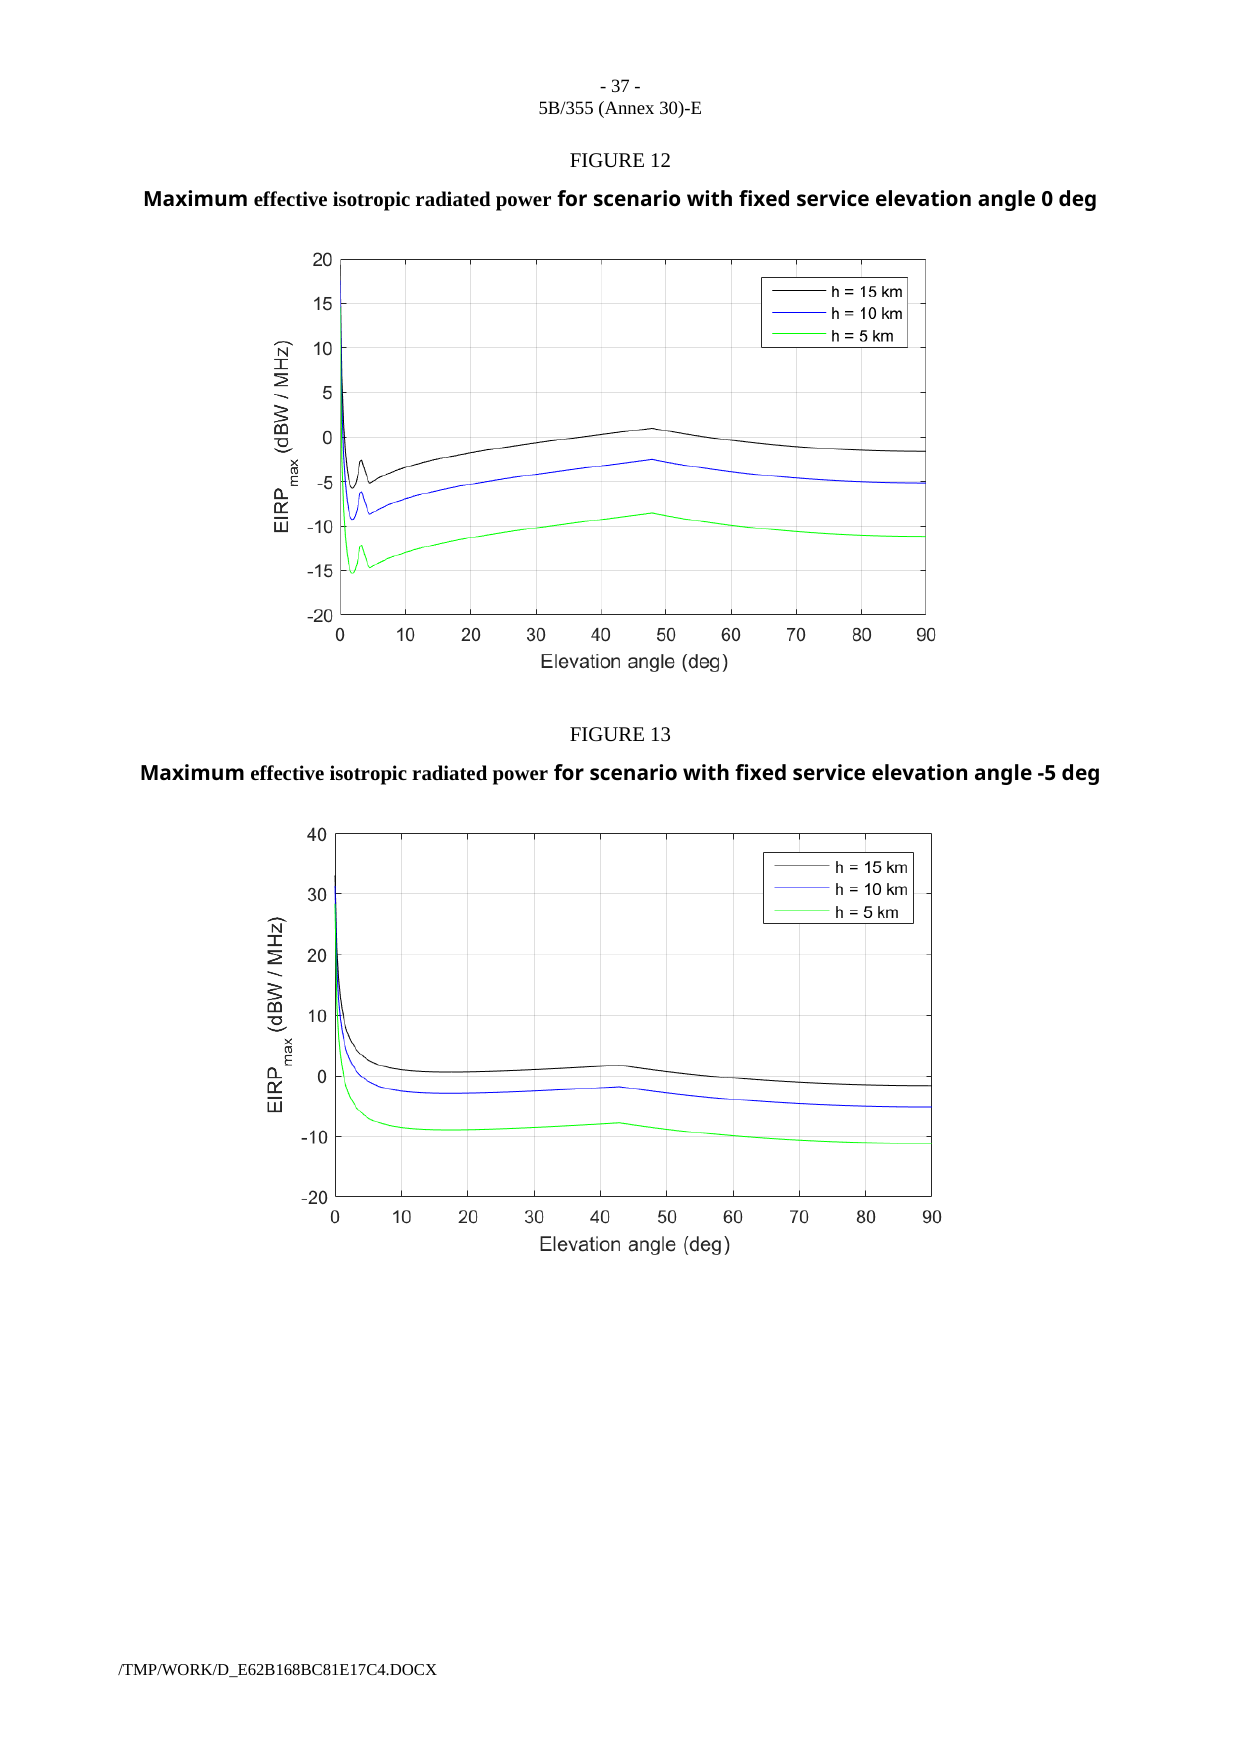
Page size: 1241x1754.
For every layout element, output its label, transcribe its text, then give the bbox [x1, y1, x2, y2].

title Maximum effective isotropic radiated power for scenario with fixed service elevation angle 0 deg [118, 184, 1122, 213]
title Maximum effective isotropic radiated power for scenario with fixed service elevation angle -5 deg [118, 758, 1122, 787]
picture [242, 225, 998, 672]
text FIGURE 12 [118, 148, 1122, 172]
text FIGURE 13 [118, 722, 1122, 746]
picture [235, 799, 1005, 1255]
